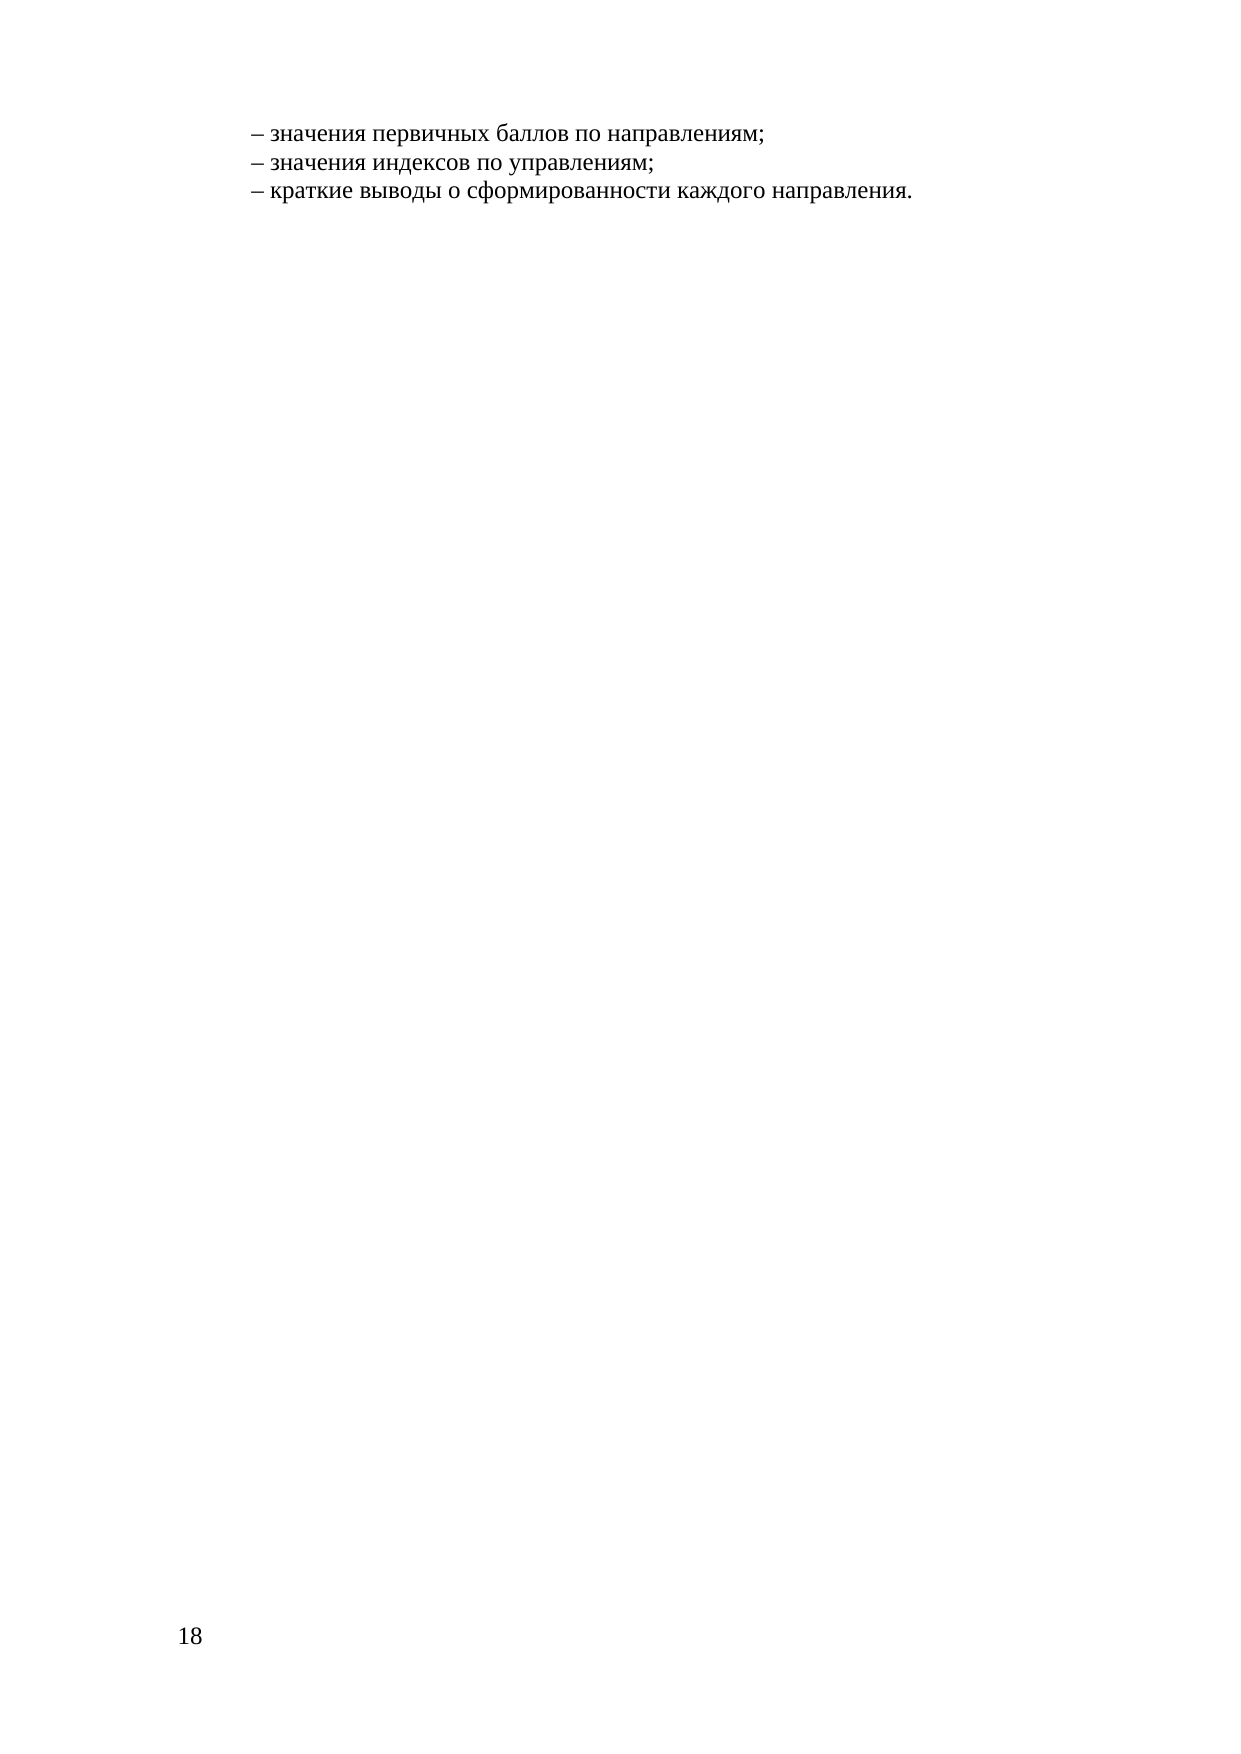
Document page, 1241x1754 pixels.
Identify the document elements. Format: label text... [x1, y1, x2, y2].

text – значения первичных баллов по направлениям; [177, 118, 1152, 147]
text – значения индексов по управлениям; [177, 147, 1152, 176]
text – краткие выводы о сформированности каждого направления. [177, 176, 1152, 204]
